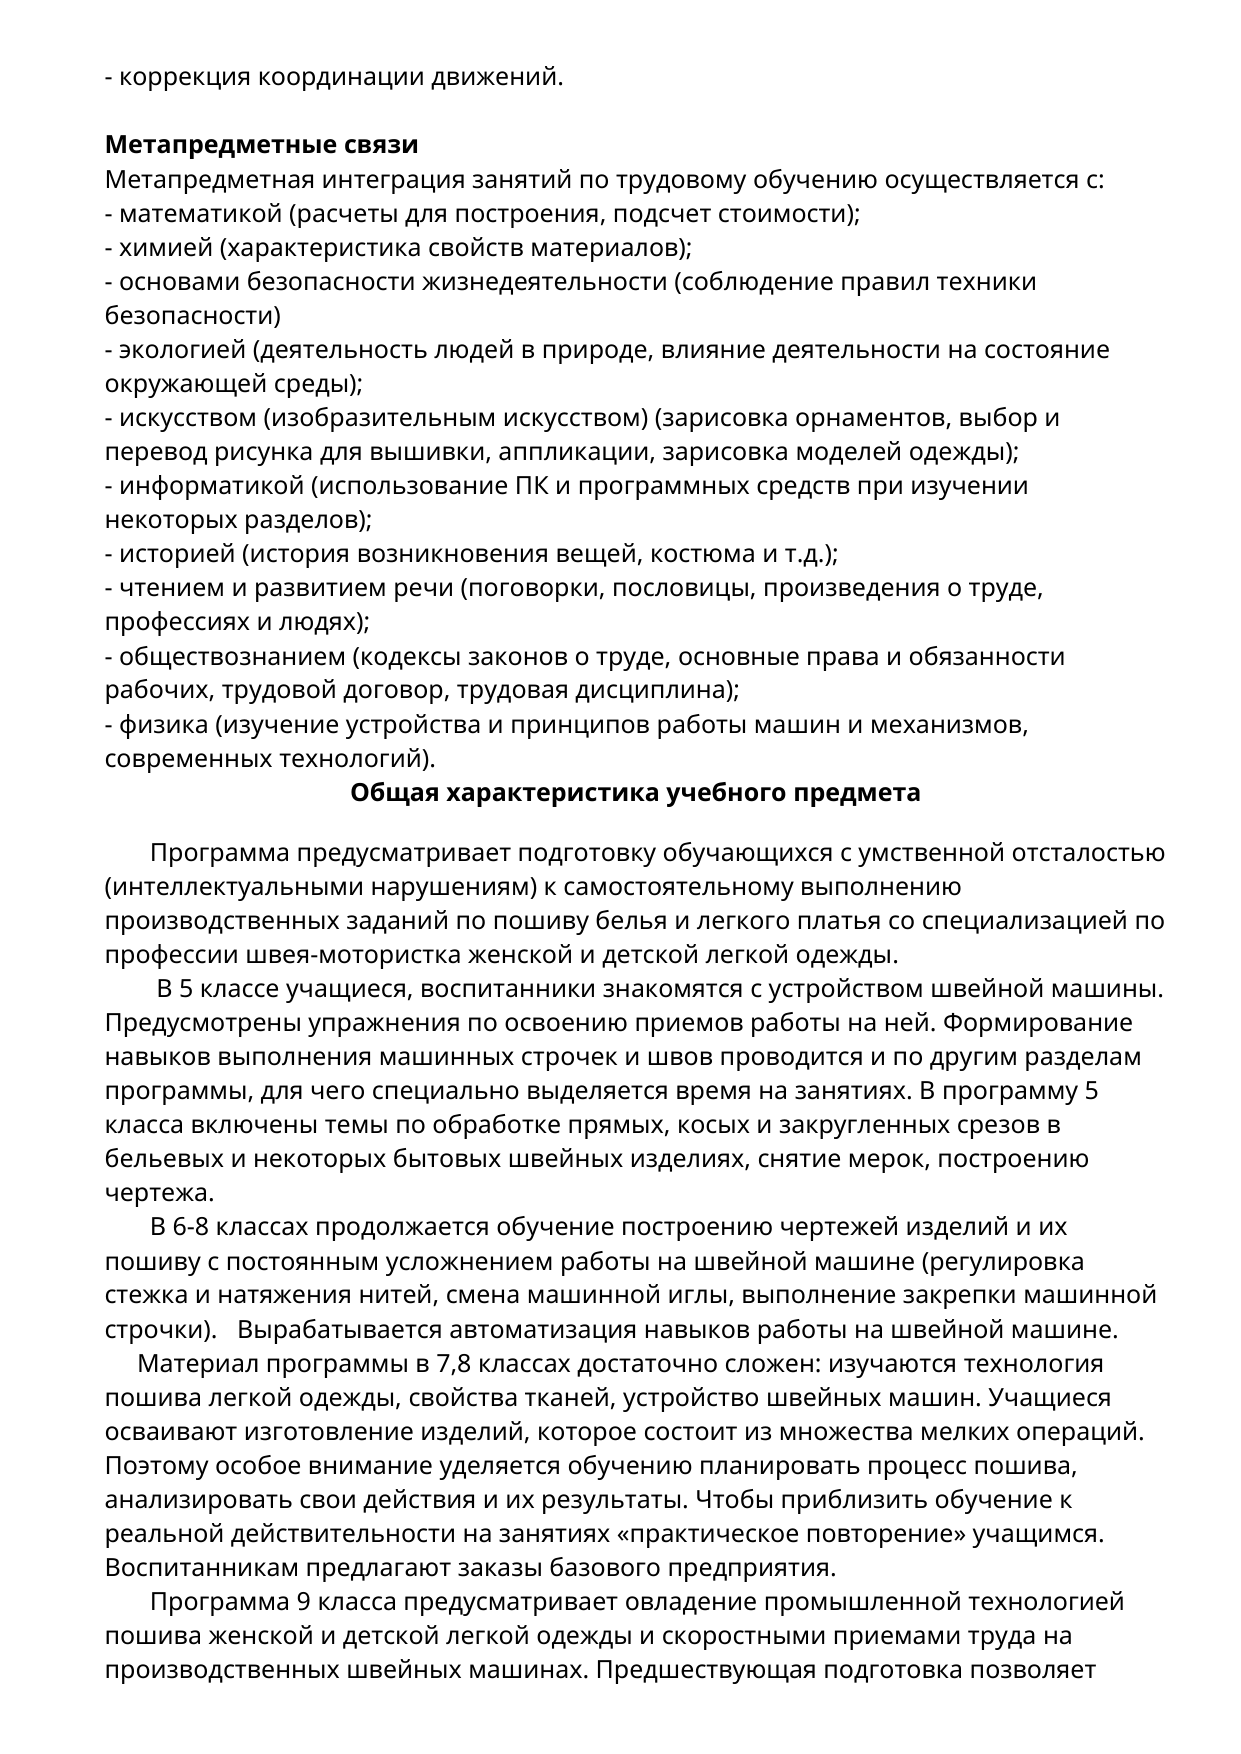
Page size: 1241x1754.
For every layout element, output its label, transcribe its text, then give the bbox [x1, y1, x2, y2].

text - искусством (изобразительным искусством) (зарисовка орнаментов, выбор и перевод рисунка для вышивки, аппликации, зарисовка моделей одежды); [104, 400, 1167, 468]
text Метапредметная интеграция занятий по трудовому обучению осуществляется с: [104, 161, 1167, 195]
text Программа предусматривает подготовку обучающихся с умственной отсталостью (интеллектуальными нарушениям) к самостоятельному выполнению производственных заданий по пошиву белья и легкого платья со специализацией по профессии швея-мотористка женской и детской легкой одежды. [104, 834, 1167, 971]
text - коррекция координации движений. [104, 59, 1167, 93]
text - физика (изучение устройства и принципов работы машин и механизмов, современных технологий). [104, 706, 1167, 774]
text Материал программы в 7,8 классах достаточно сложен: изучаются технология пошива легкой одежды, свойства тканей, устройство швейных машин. Учащиеся осваивают изготовление изделий, которое состоит из множества мелких операций. Поэтому особое внимание уделяется обучению планировать процесс пошива, анализировать свои действия и их результаты. Чтобы приблизить обучение к реальной действительности на занятиях «практическое повторение» учащимся. Воспитанникам предлагают заказы базового предприятия. [104, 1345, 1167, 1584]
text Общая характеристика учебного предмета [104, 774, 1167, 808]
text - историей (история возникновения вещей, костюма и т.д.); [104, 536, 1167, 570]
text - информатикой (использование ПК и программных средств при изучении некоторых разделов); [104, 468, 1167, 536]
text - экологией (деятельность людей в природе, влияние деятельности на состояние окружающей среды); [104, 332, 1167, 400]
text В 6-8 классах продолжается обучение построению чертежей изделий и их пошиву с постоянным усложнением работы на швейной машине (регулировка стежка и натяжения нитей, смена машинной иглы, выполнение закрепки машинной строчки). Вырабатывается автоматизация навыков работы на швейной машине. [104, 1209, 1167, 1345]
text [104, 1584, 1167, 1686]
text - обществознанием (кодексы законов о труде, основные права и обязанности рабочих, трудовой договор, трудовая дисциплина); [104, 638, 1167, 706]
text Метапредметные связи [104, 127, 1167, 161]
text - математикой (расчеты для построения, подсчет стоимости); [104, 195, 1167, 229]
text - химией (характеристика свойств материалов); [104, 229, 1167, 263]
text - основами безопасности жизнедеятельности (соблюдение правил техники безопасности) [104, 263, 1167, 332]
text В 5 классе учащиеся, воспитанники знакомятся с устройством швейной машины. Предусмотрены упражнения по освоению приемов работы на ней. Формирование навыков выполнения машинных строчек и швов проводится и по другим разделам программы, для чего специально выделяется время на занятиях. В программу 5 класса включены темы по обработке прямых, косых и закругленных срезов в бельевых и некоторых бытовых швейных изделиях, снятие мерок, построению чертежа. [104, 971, 1167, 1209]
text - чтением и развитием речи (поговорки, пословицы, произведения о труде, профессиях и людях); [104, 570, 1167, 638]
